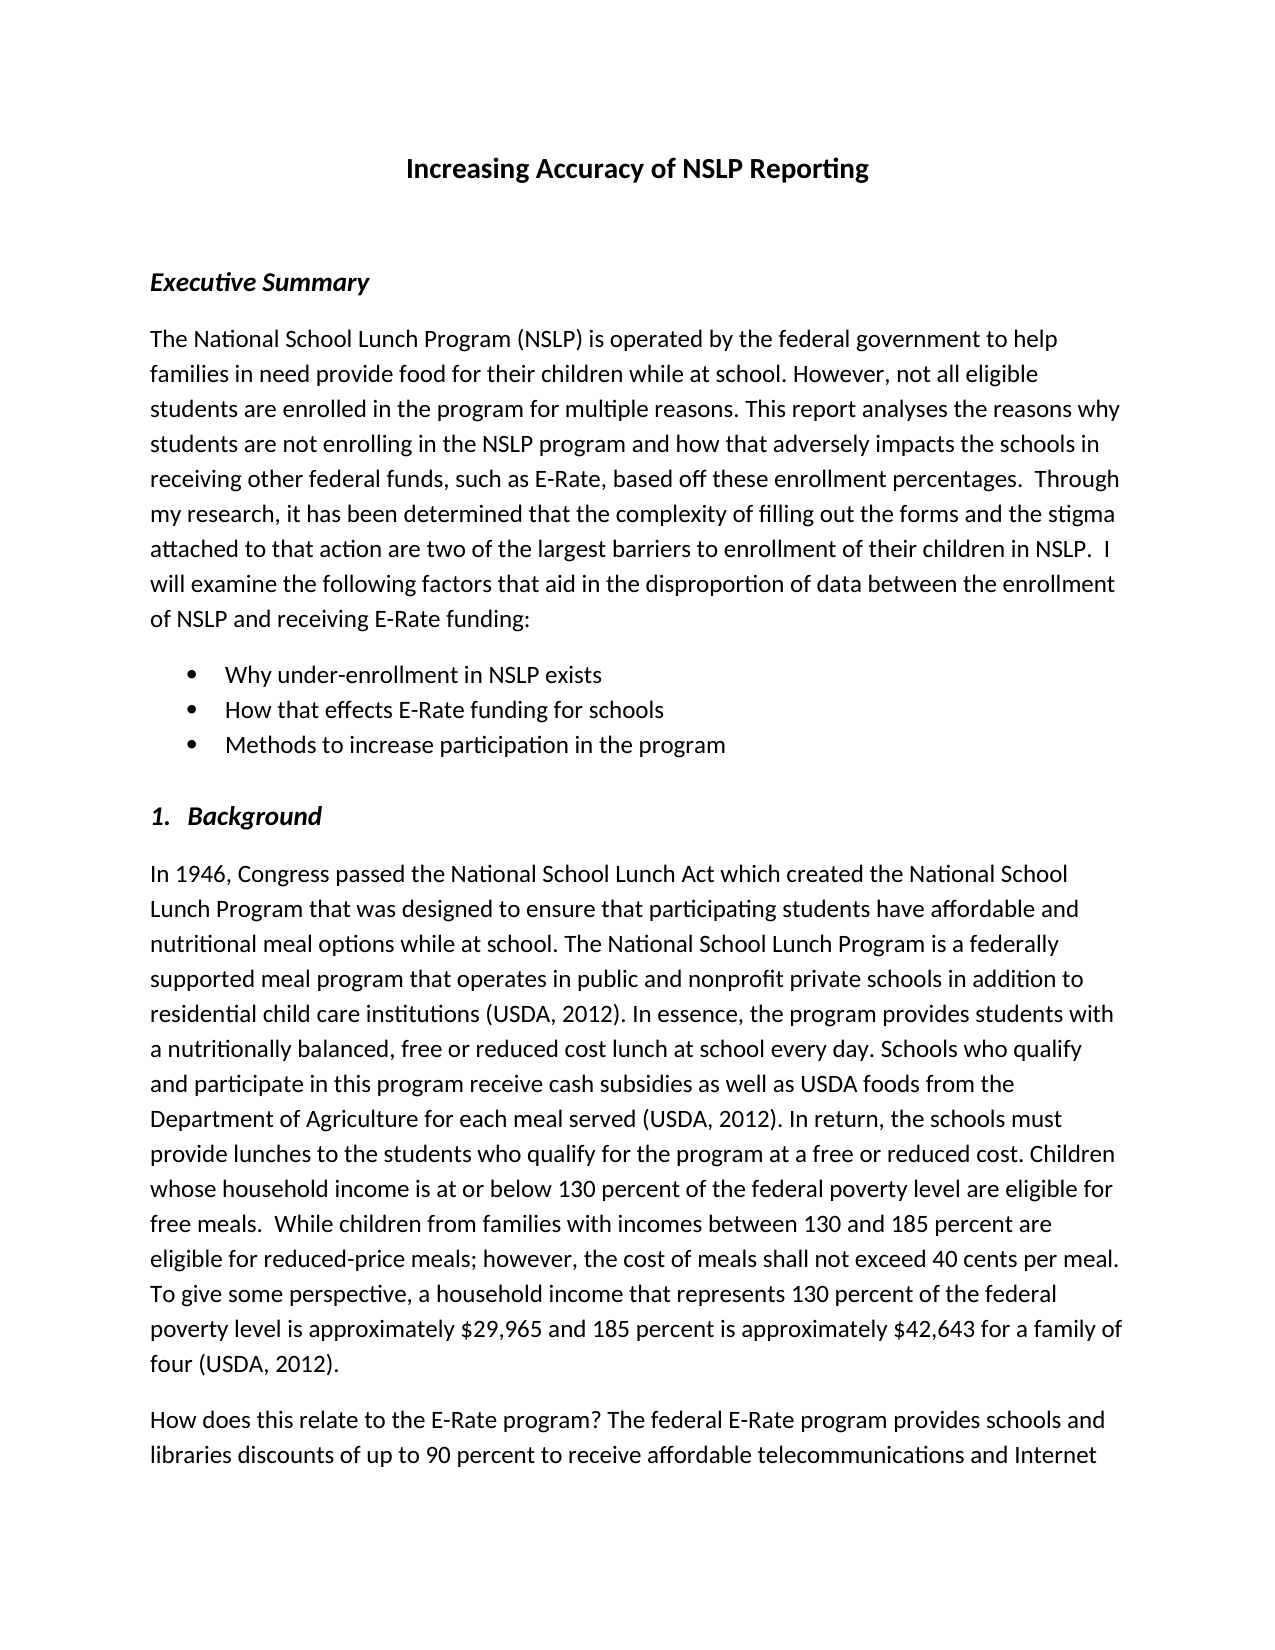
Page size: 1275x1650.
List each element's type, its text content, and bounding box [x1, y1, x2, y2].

text The National School Lunch Program (NSLP) is operated by the federal government to help families in need provide food for their children while at school. However, not all eligible students are enrolled in the program for multiple reasons. This report analyses the reasons why students are not enrolling in the NSLP program and how that adversely impacts the schools in receiving other federal funds, such as E-Rate, based off these enrollment percentages. Through my research, it has been determined that the complexity of filling out the forms and the stigma attached to that action are two of the largest barriers to enrollment of their children in NSLP. I will examine the following factors that aid in the disproportion of data between the enrollment of NSLP and receiving E-Rate funding: [150, 323, 1125, 634]
list Methods to increase participation in the program [187, 729, 1125, 760]
text Increasing Accuracy of NSLP Reporting [150, 150, 1125, 186]
list Background [150, 799, 1125, 832]
text In 1946, Congress passed the National School Lunch Act which created the National School Lunch Program that was designed to ensure that participating students have affordable and nutritional meal options while at school. The National School Lunch Program is a federally supported meal program that operates in public and nonprofit private schools in addition to residential child care institutions (USDA, 2012). In essence, the program provides students with a nutritionally balanced, free or reduced cost lunch at school every day. Schools who qualify and participate in this program receive cash subsidies as well as USDA foods from the Department of Agriculture for each meal served (USDA, 2012). In return, the schools must provide lunches to the students who qualify for the program at a free or reduced cost. Children whose household income is at or below 130 percent of the federal poverty level are eligible for free meals. While children from families with incomes between 130 and 185 percent are eligible for reduced-price meals; however, the cost of meals shall not exceed 40 cents per meal. To give some perspective, a household income that represents 130 percent of the federal poverty level is approximately $29,965 and 185 percent is approximately $42,643 for a family of four (USDA, 2012). [150, 858, 1125, 1379]
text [150, 1404, 1125, 1469]
list Why under-enrollment in NSLP exists [187, 659, 1125, 690]
list How that effects E-Rate funding for schools [187, 694, 1125, 725]
text Executive Summary [150, 265, 1125, 298]
